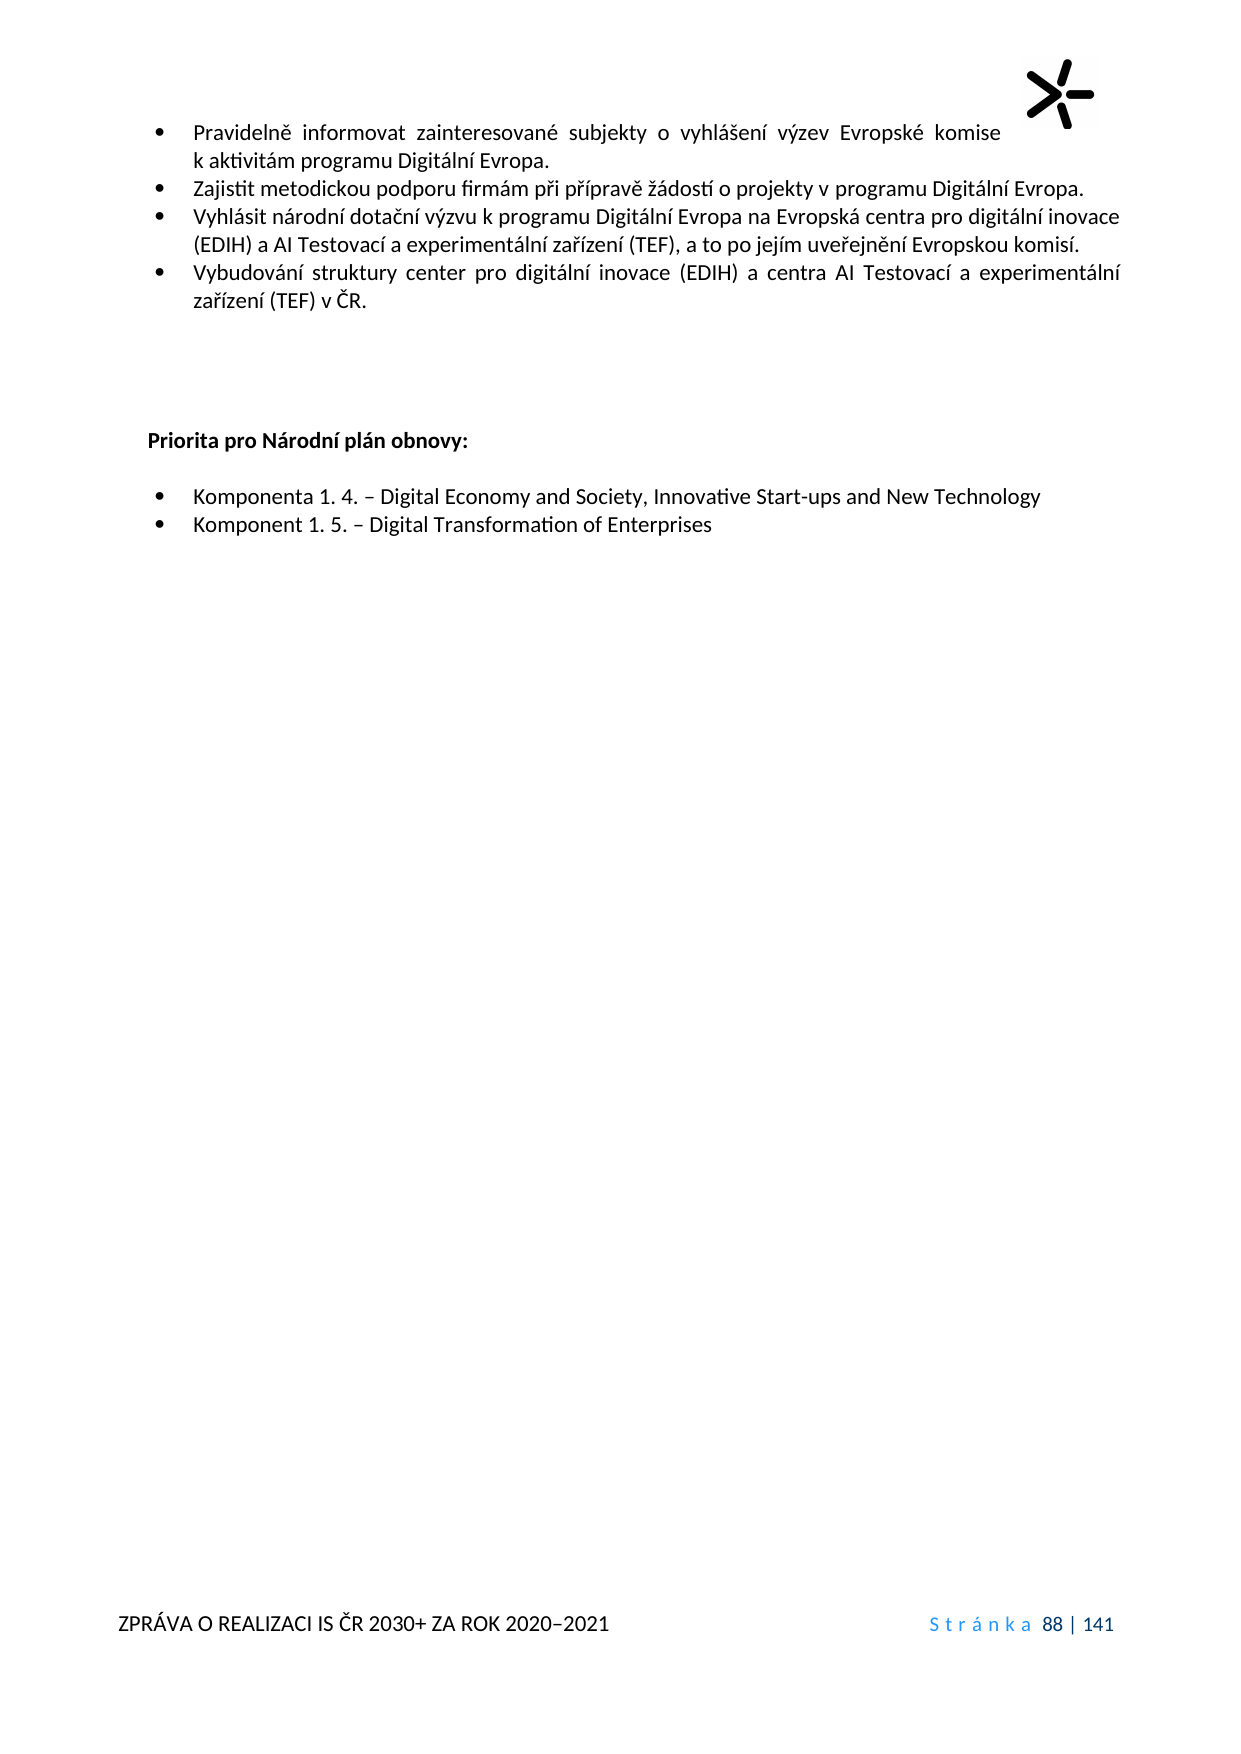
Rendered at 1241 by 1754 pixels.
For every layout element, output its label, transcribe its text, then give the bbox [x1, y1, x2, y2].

list Vybudování struktury center pro digitální inovace (EDIH) a centra AI Testovací a experimentální zařízení (TEF) v ČR. [156, 258, 1122, 314]
list Zajistit metodickou podporu firmám při přípravě žádostí o projekty v programu Digitální Evropa. [156, 174, 1122, 202]
list Komponenta 1. 4. – Digital Economy and Society, Innovative Start-ups and New Technology [156, 482, 1122, 510]
list Pravidelně informovat zainteresované subjekty o vyhlášení výzev Evropské komise k aktivitám programu Digitální Evropa. [156, 118, 1122, 174]
list Vyhlásit národní dotační výzvu k programu Digitální Evropa na Evropská centra pro digitální inovace (EDIH) a AI Testovací a experimentální zařízení (TEF), a to po jejím uveřejnění Evropskou komisí. [156, 202, 1122, 258]
text Priorita pro Národní plán obnovy: [148, 426, 1122, 454]
picture [1021, 57, 1099, 129]
list Komponent 1. 5. – Digital Transformation of Enterprises [156, 510, 1122, 538]
